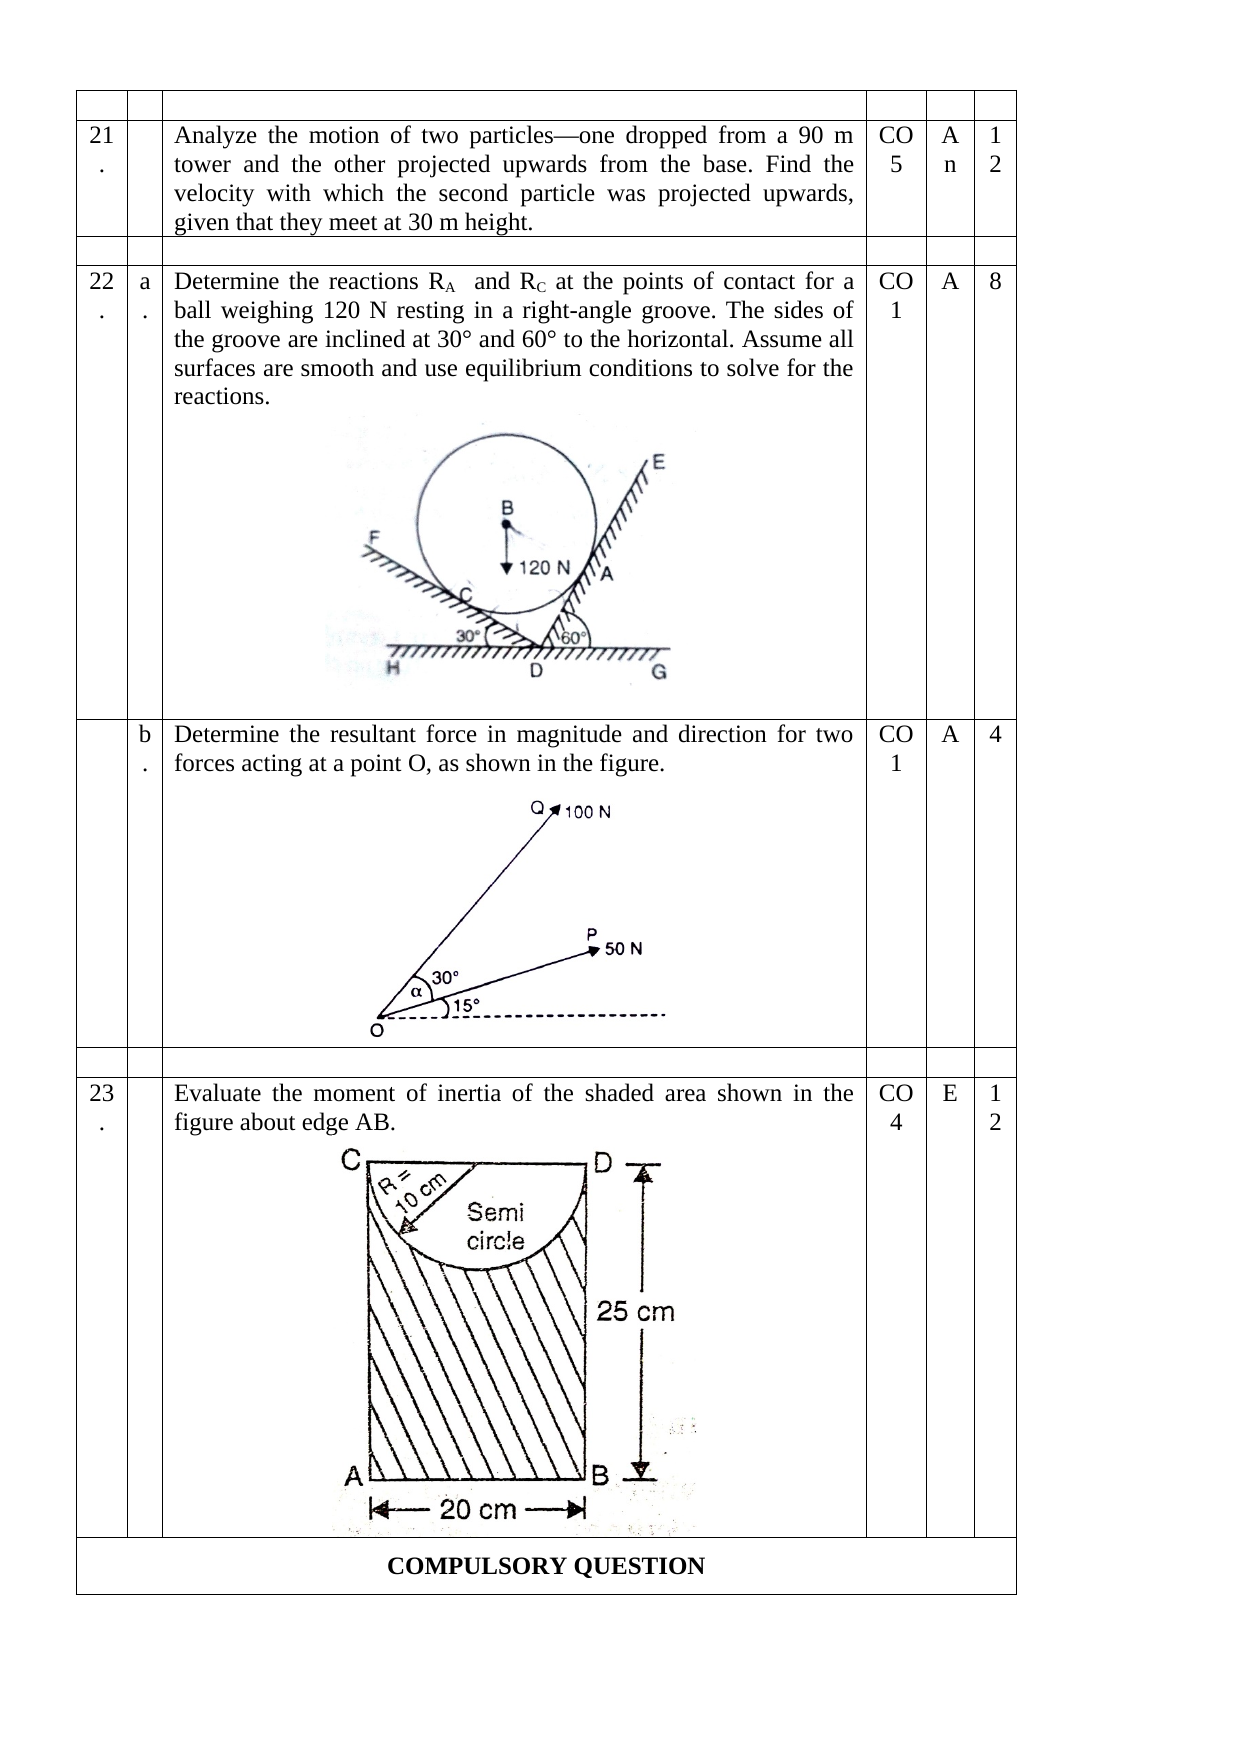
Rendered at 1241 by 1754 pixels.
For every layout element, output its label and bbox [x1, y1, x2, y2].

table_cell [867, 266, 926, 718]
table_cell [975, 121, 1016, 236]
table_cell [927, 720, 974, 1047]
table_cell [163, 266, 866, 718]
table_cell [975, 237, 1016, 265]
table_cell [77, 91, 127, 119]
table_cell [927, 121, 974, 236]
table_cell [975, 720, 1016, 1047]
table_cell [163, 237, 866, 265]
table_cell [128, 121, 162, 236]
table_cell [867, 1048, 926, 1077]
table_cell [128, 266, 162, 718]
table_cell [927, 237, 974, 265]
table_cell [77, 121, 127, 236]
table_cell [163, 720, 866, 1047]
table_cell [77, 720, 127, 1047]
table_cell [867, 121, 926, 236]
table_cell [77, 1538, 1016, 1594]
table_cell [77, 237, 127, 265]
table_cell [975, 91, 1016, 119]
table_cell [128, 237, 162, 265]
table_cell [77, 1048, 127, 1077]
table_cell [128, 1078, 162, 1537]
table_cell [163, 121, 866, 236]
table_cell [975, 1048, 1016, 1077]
picture [325, 410, 704, 690]
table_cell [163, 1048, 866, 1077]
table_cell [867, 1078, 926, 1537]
picture [332, 1135, 697, 1537]
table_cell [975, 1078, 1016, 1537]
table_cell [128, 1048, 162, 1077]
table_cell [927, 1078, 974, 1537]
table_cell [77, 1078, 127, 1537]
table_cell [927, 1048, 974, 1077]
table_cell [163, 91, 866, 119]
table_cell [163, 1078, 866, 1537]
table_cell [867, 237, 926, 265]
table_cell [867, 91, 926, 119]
picture [353, 777, 675, 1047]
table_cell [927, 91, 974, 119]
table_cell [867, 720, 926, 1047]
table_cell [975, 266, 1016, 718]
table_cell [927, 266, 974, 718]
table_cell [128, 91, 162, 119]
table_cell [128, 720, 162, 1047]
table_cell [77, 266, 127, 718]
